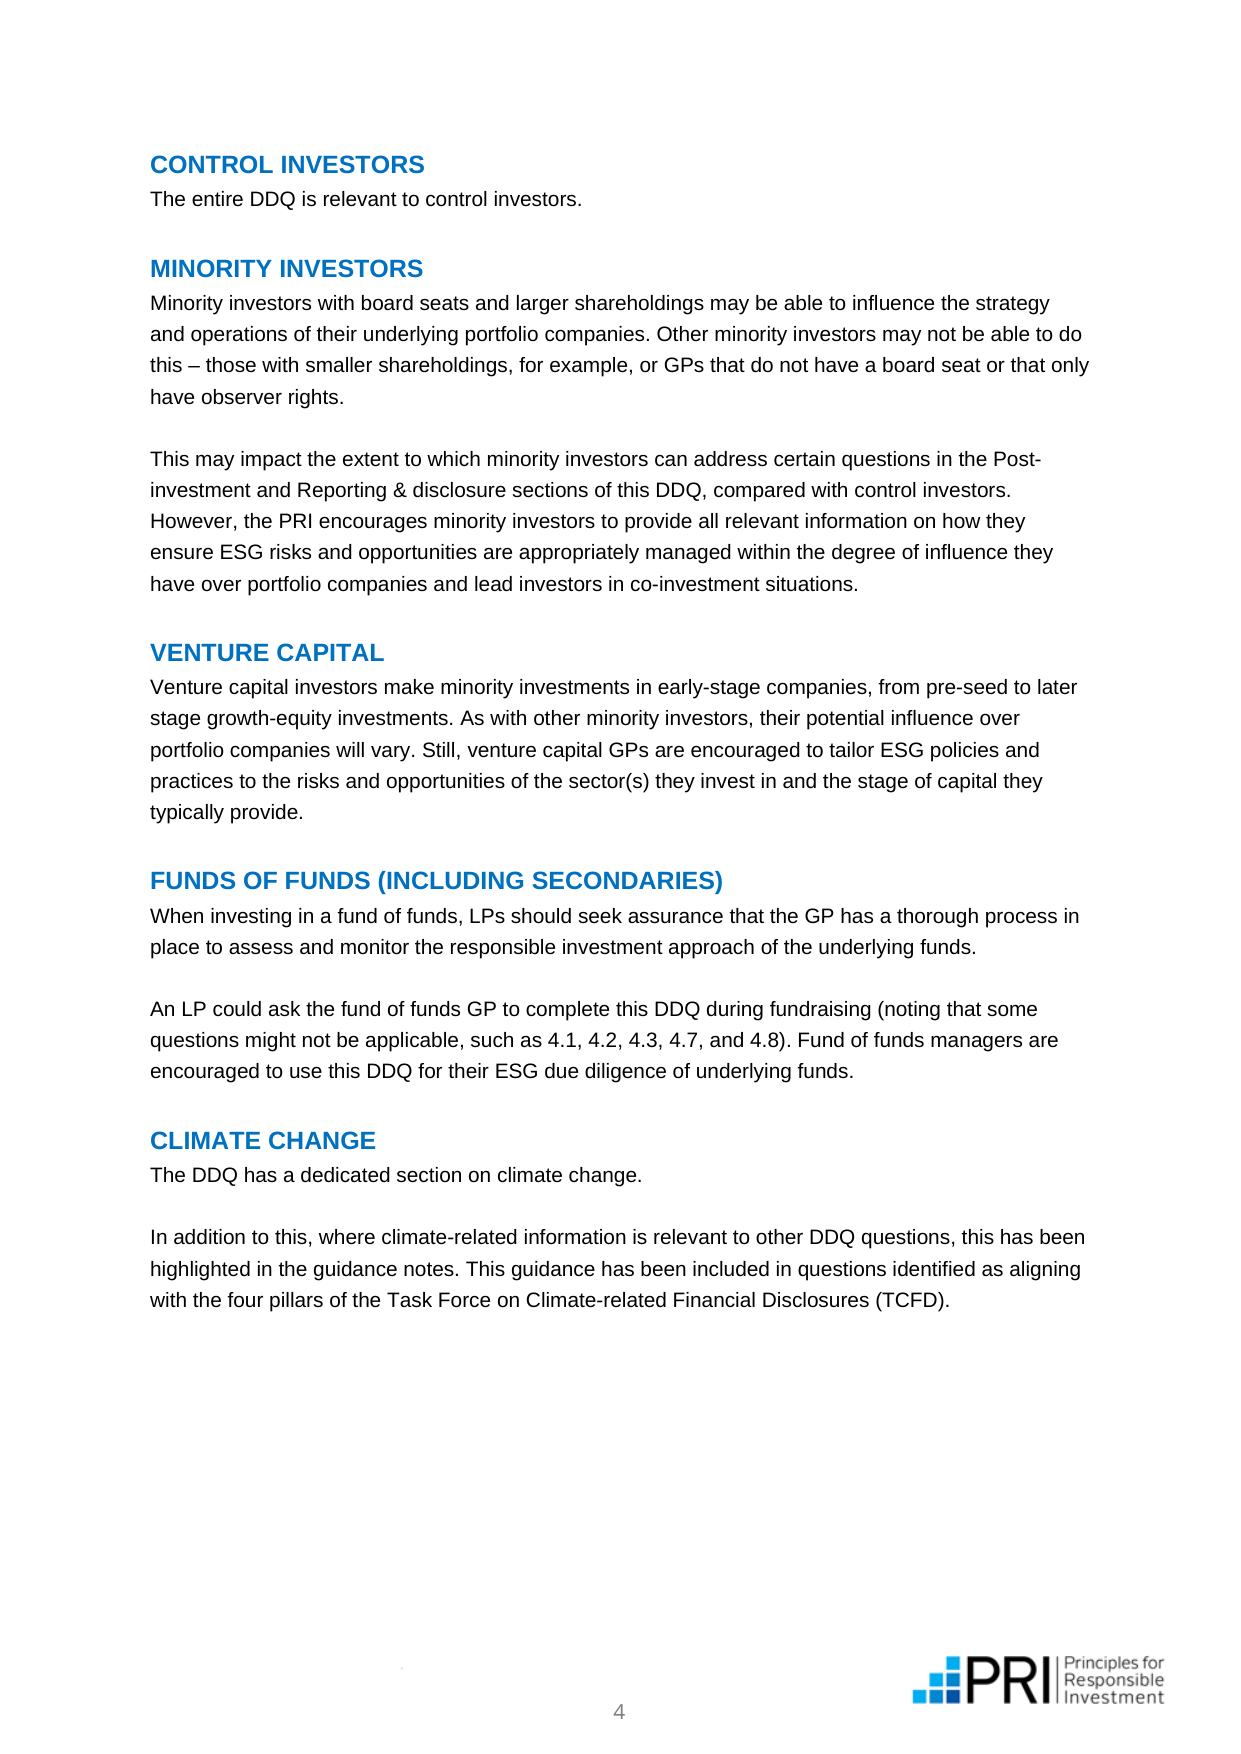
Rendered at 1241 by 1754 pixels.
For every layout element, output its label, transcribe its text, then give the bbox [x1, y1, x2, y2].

subtitle minority investors [150, 254, 1090, 282]
text This may impact the extent to which minority investors can address certain questions in the Post-investment and Reporting & disclosure sections of this DDQ, compared with control investors. However, the PRI encourages minority investors to provide all relevant information on how they ensure ESG risks and opportunities are appropriately managed within the degree of influence they have over portfolio companies and lead investors in co-investment situations. [150, 447, 1090, 595]
text Venture capital investors make minority investments in early-stage companies, from pre-seed to later stage growth-equity investments. As with other minority investors, their potential influence over portfolio companies will vary. Still, venture capital GPs are encouraged to tailor ESG policies and practices to the risks and opportunities of the sector(s) they invest in and the stage of capital they typically provide. [150, 675, 1090, 824]
picture [1, 1561, 1241, 1754]
text The entire DDQ is relevant to control investors. [150, 187, 1090, 211]
subtitle venture capital [150, 638, 1090, 667]
subtitle FUNDS OF FUNDS (including secondaries) [150, 866, 1090, 895]
subtitle climate change [150, 1126, 1090, 1154]
text In addition to this, where climate-related information is relevant to other DDQ questions, this has been highlighted in the guidance notes. This guidance has been included in questions identified as aligning with the four pillars of the Task Force on Climate-related Financial Disclosures (TCFD). [150, 1225, 1090, 1311]
text Minority investors with board seats and larger shareholdings may be able to influence the strategy and operations of their underlying portfolio companies. Other minority investors may not be able to do this – those with smaller shareholdings, for example, or GPs that do not have a board seat or that only have observer rights. [150, 291, 1090, 408]
text The DDQ has a dedicated section on climate change. [150, 1163, 1090, 1187]
subtitle control investors [150, 150, 1090, 179]
text An LP could ask the fund of funds GP to complete this DDQ during fundraising (noting that some questions might not be applicable, such as 4.1, 4.2, 4.3, 4.7, and 4.8). Fund of funds managers are encouraged to use this DDQ for their ESG due diligence of underlying funds. [150, 997, 1090, 1083]
text When investing in a fund of funds, LPs should seek assurance that the GP has a thorough process in place to assess and monitor the responsible investment approach of the underlying funds. [150, 903, 1090, 958]
